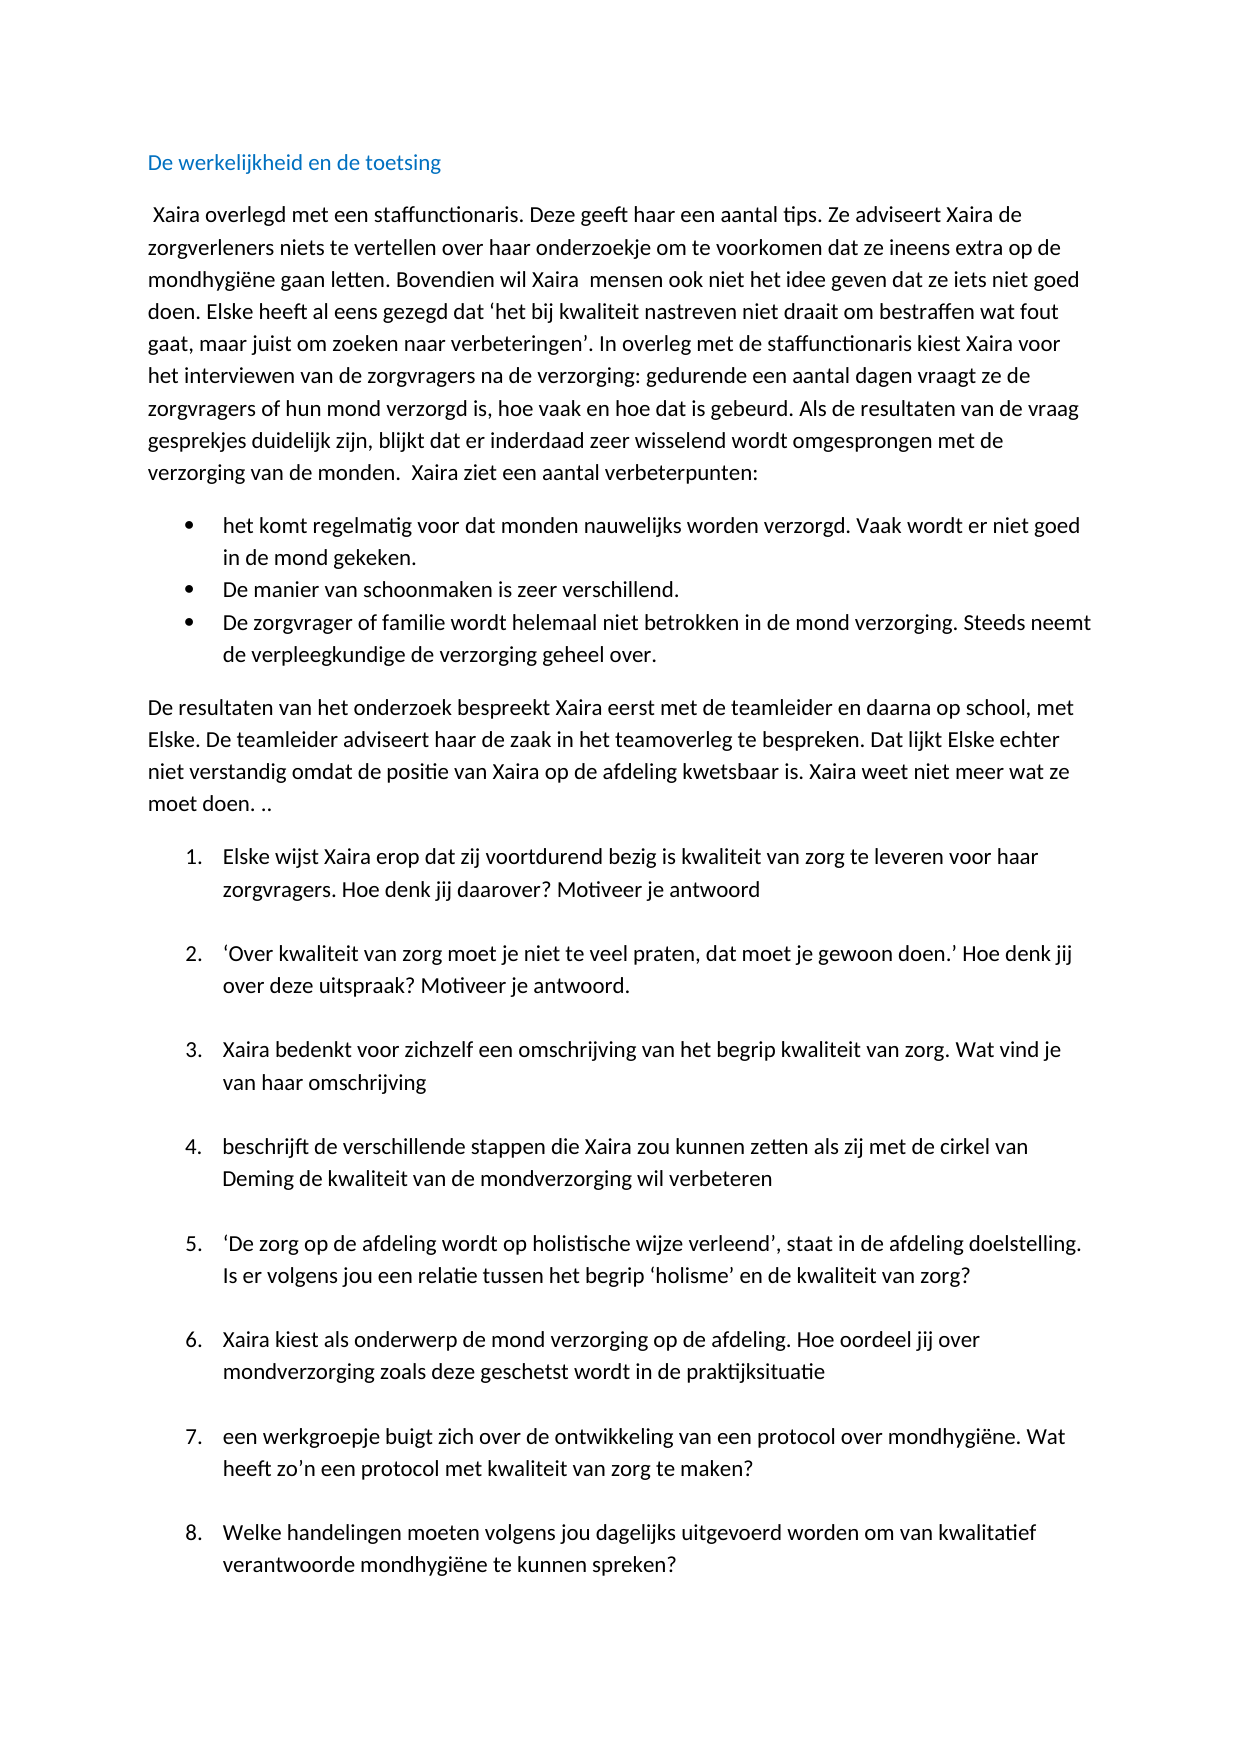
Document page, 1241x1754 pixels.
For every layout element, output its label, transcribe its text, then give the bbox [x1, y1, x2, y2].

list ‘Over kwaliteit van zorg moet je niet te veel praten, dat moet je gewoon doen.’ Hoe denk jij over deze uitspraak? Motiveer je antwoord. [185, 939, 1093, 999]
list Xaira bedenkt voor zichzelf een omschrijving van het begrip kwaliteit van zorg. Wat vind je van haar omschrijving [185, 1036, 1093, 1096]
text De werkelijkheid en de toetsing [148, 148, 1093, 176]
list Xaira kiest als onderwerp de mond verzorging op de afdeling. Hoe oordeel jij over mondverzorging zoals deze geschetst wordt in de praktijksituatie [185, 1325, 1093, 1386]
list Elske wijst Xaira erop dat zij voortdurend bezig is kwaliteit van zorg te leveren voor haar zorgvragers. Hoe denk jij daarover? Motiveer je antwoord [185, 842, 1093, 903]
text De resultaten van het onderzoek bespreekt Xaira eerst met de teamleider en daarna op school, met Elske. De teamleider adviseert haar de zaak in het teamoverleg te bespreken. Dat lijkt Elske echter niet verstandig omdat de positie van Xaira op de afdeling kwetsbaar is. Xaira weet niet meer wat ze moet doen. .. [148, 693, 1093, 817]
text Xaira overlegd met een staffunctionaris. Deze geeft haar een aantal tips. Ze adviseert Xaira de zorgverleners niets te vertellen over haar onderzoekje om te voorkomen dat ze ineens extra op de mondhygiëne gaan letten. Bovendien wil Xaira mensen ook niet het idee geven dat ze iets niet goed doen. Elske heeft al eens gezegd dat ‘het bij kwaliteit nastreven niet draait om bestraffen wat fout gaat, maar juist om zoeken naar verbeteringen’. In overleg met de staffunctionaris kiest Xaira voor het interviewen van de zorgvragers na de verzorging: gedurende een aantal dagen vraagt ze de zorgvragers of hun mond verzorgd is, hoe vaak en hoe dat is gebeurd. Als de resultaten van de vraag gesprekjes duidelijk zijn, blijkt dat er inderdaad zeer wisselend wordt omgesprongen met de verzorging van de monden. Xaira ziet een aantal verbeterpunten: [148, 201, 1093, 486]
list Welke handelingen moeten volgens jou dagelijks uitgevoerd worden om van kwalitatief verantwoorde mondhygiëne te kunnen spreken? [185, 1518, 1093, 1579]
list ‘De zorg op de afdeling wordt op holistische wijze verleend’, staat in de afdeling doelstelling. Is er volgens jou een relatie tussen het begrip ‘holisme’ en de kwaliteit van zorg? [185, 1229, 1093, 1289]
list De zorgvrager of familie wordt helemaal niet betrokken in de mond verzorging. Steeds neemt de verpleegkundige de verzorging geheel over. [185, 608, 1093, 668]
list beschrijft de verschillende stappen die Xaira zou kunnen zetten als zij met de cirkel van Deming de kwaliteit van de mondverzorging wil verbeteren [185, 1132, 1093, 1192]
list De manier van schoonmaken is zeer verschillend. [185, 576, 1093, 603]
list het komt regelmatig voor dat monden nauwelijks worden verzorgd. Vaak wordt er niet goed in de mond gekeken. [185, 511, 1093, 571]
list een werkgroepje buigt zich over de ontwikkeling van een protocol over mondhygiëne. Wat heeft zo’n een protocol met kwaliteit van zorg te maken? [185, 1422, 1093, 1482]
